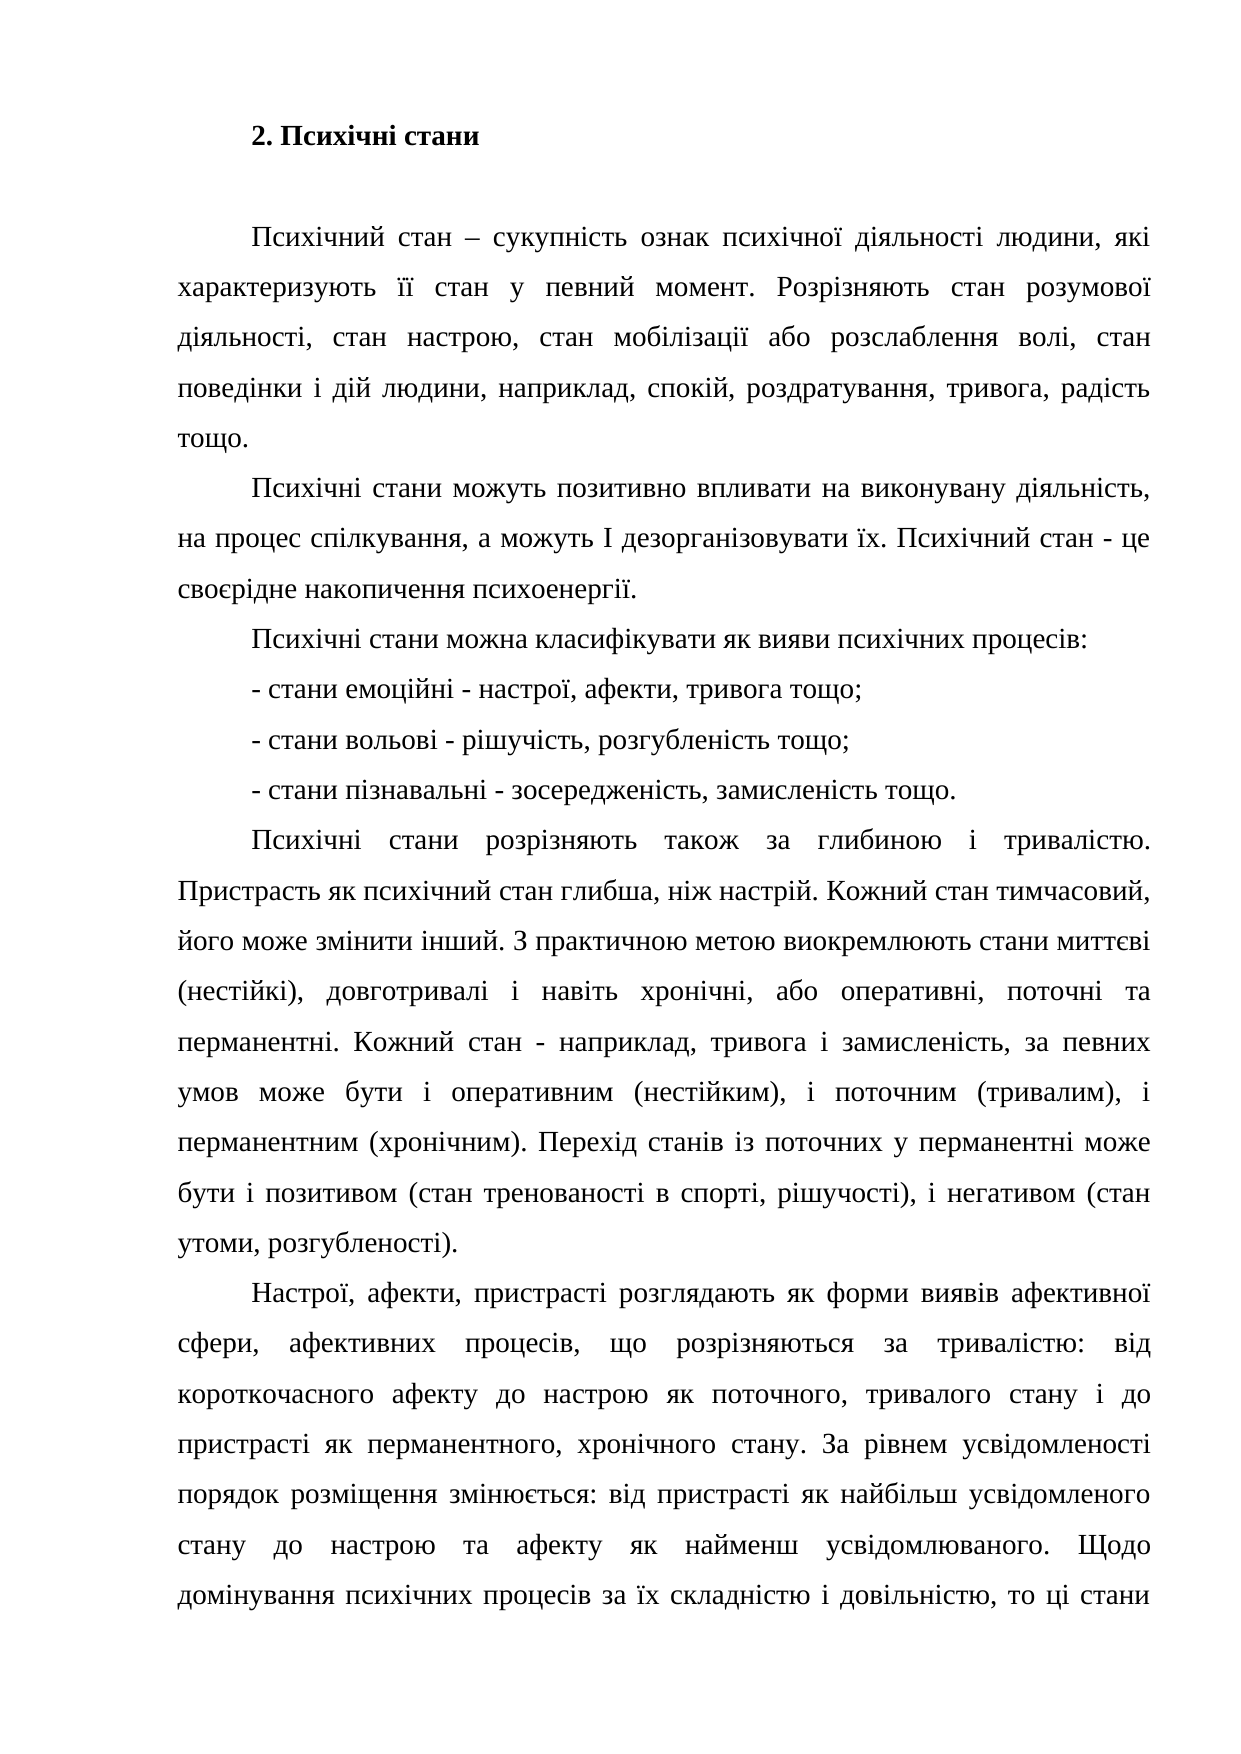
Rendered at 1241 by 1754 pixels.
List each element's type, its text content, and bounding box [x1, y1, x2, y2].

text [177, 1275, 1152, 1611]
text Психічні стани розрізняють також за глибиною і тривалістю. Пристрасть як психічний стан глибша, ніж настрій. Кожний стан тимчасовий, його може змінити інший. З практичною метою виокремлюють стани миттєві (нестійкі), довготривалі і навіть хронічні, або оперативні, поточні та перманентні. Кожний стан - наприклад, тривога і замисленість, за певних умов може бути і оперативним (нестійким), і поточним (тривалим), і перманентним (хронічним). Перехід станів із поточних у перманентні може бути і позитивом (стан тренованості в спорті, рішучості), і негативом (стан утоми, розгубленості). [177, 822, 1152, 1258]
text Психічні стани можуть позитивно впливати на виконувану діяльність, на процес спілкування, а можуть І дезорганізовувати їх. Психічний стан - це своєрідне накопичення психоенергії. [177, 470, 1152, 604]
text - стани пізнавальні - зосередженість, замисленість тощо. [177, 772, 1152, 806]
text Психічні стани можна класифікувати як вияви психічних процесів: [177, 621, 1152, 655]
text Психічний стан – сукупність ознак психічної діяльності людини, які характеризують її стан у певний момент. Розрізняють стан розумової діяльності, стан настрою, стан мобілізації або розслаблення волі, стан поведінки і дій людини, наприклад, спокій, роздратування, тривога, радість тощо. [177, 219, 1152, 453]
text - стани емоційні - настрої, афекти, тривога тощо; [177, 672, 1152, 705]
text - стани вольові - рішучість, розгубленість тощо; [177, 722, 1152, 755]
text 2. Психічні стани [177, 118, 1152, 152]
